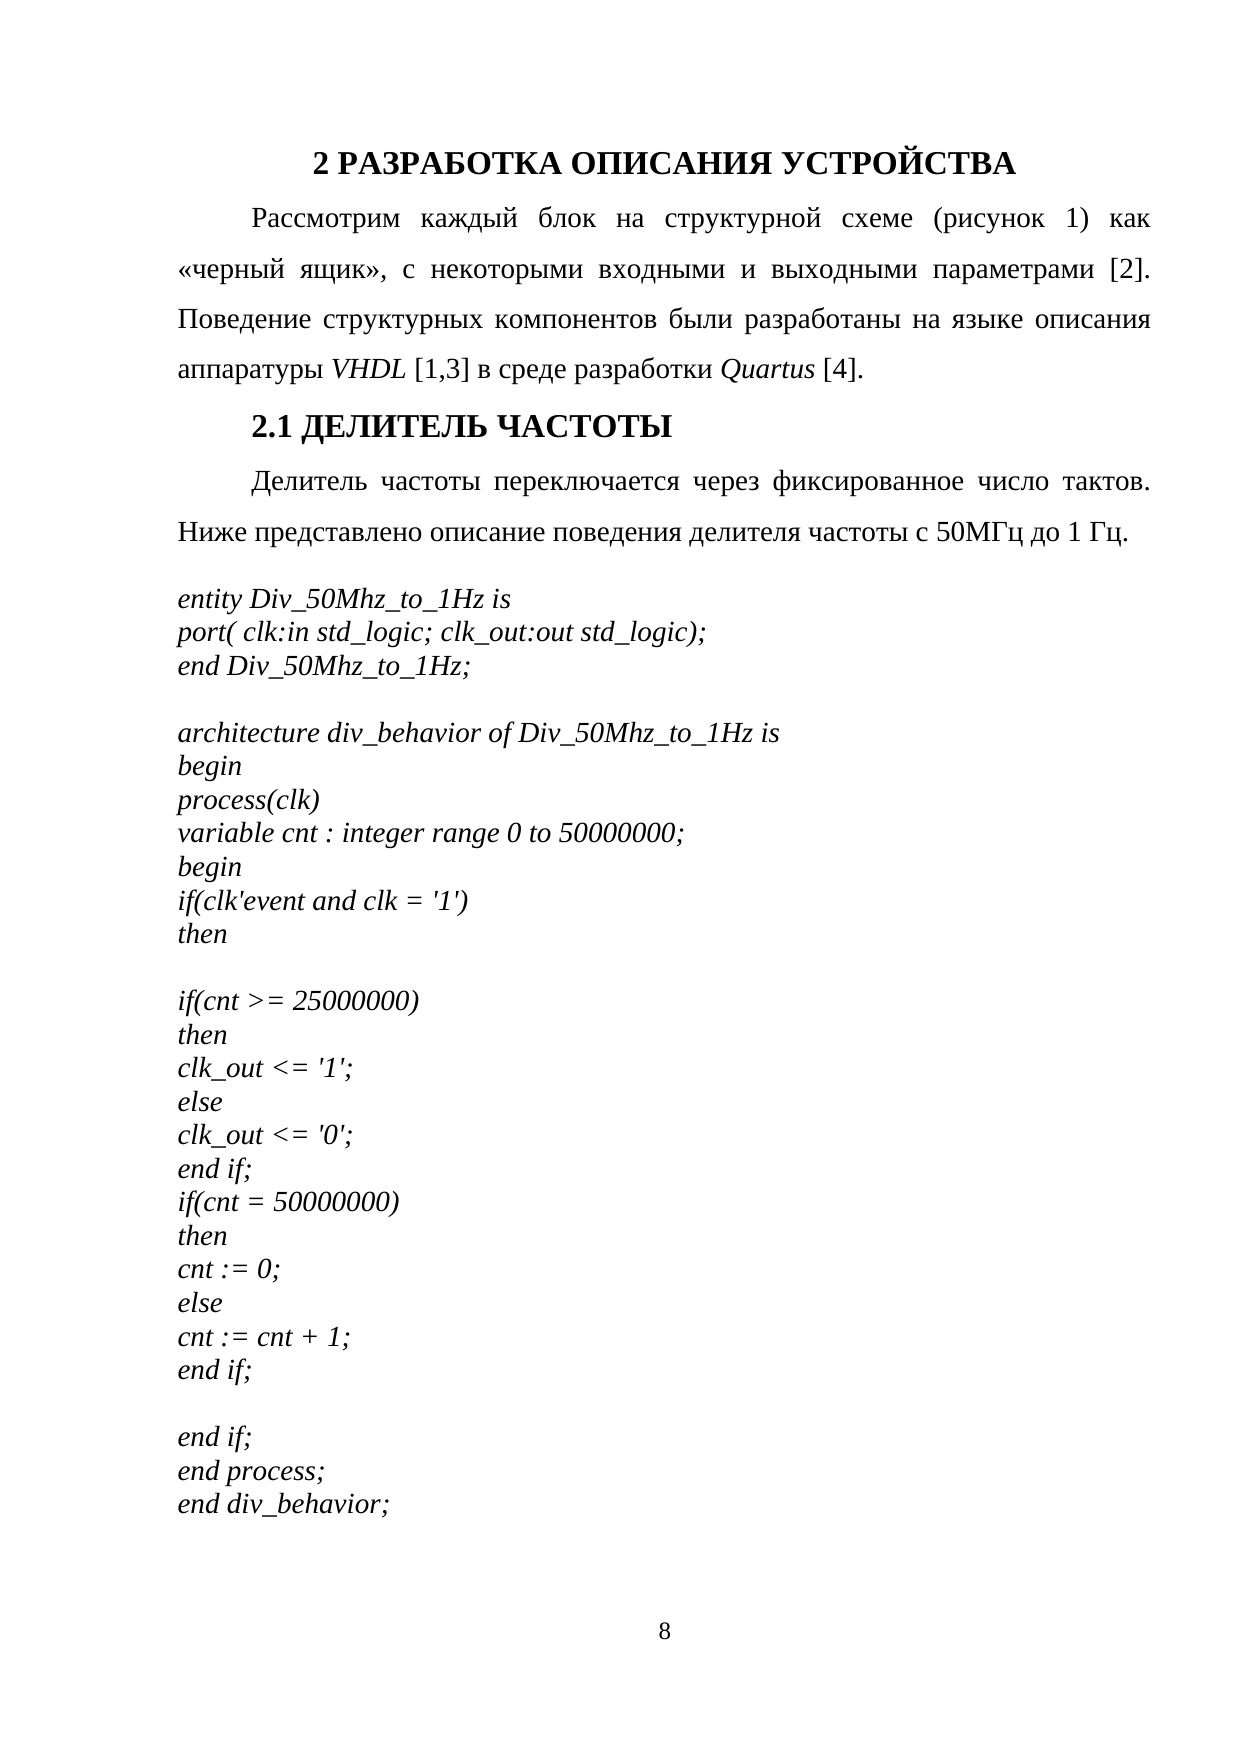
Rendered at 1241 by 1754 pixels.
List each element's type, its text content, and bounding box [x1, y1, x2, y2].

text Делитель частоты переключается через фиксированное число тактов. Ниже представлено описание поведения делителя частоты с 50МГц до 1 Гц. [177, 463, 1152, 547]
text cnt := 0; [177, 1252, 1152, 1285]
text clk_out <= '1'; [177, 1050, 1152, 1084]
text Рассмотрим каждый блок на структурной схеме (рисунок 1) как «черный ящик», с некоторыми входными и выходными параметрами [2]. Поведение структурных компонентов были разработаны на языке описания аппаратуры VHDL [1,3] в среде разработки Quartus [4]. [177, 201, 1152, 385]
text else [177, 1084, 1152, 1117]
text then [177, 1017, 1152, 1050]
subtitle 2.1 ДЕЛИТЕЛЬ ЧАСТОТЫ [251, 406, 1152, 444]
text if(cnt = 50000000) [177, 1184, 1152, 1218]
text end if; [177, 1352, 1152, 1386]
text then [177, 916, 1152, 950]
text end Div_50Mhz_to_1Hz; [177, 648, 1152, 681]
text else [177, 1285, 1152, 1319]
text architecture div_behavior of Div_50Mhz_to_1Hz is [177, 715, 1152, 748]
subtitle 2 РАЗРАБОТКА ОПИСАНИЯ УСТРОЙСТВА [177, 143, 1152, 181]
text entity Div_50Mhz_to_1Hz is [177, 581, 1152, 614]
text if(clk'event and clk = '1') [177, 883, 1152, 916]
text if(cnt >= 25000000) [177, 983, 1152, 1017]
text end process; [177, 1453, 1152, 1486]
text end div_behavior; [177, 1486, 1152, 1520]
text port( clk:in std_logic; clk_out:out std_logic); [177, 614, 1152, 648]
text end if; [177, 1151, 1152, 1184]
text begin [177, 748, 1152, 782]
text clk_out <= '0'; [177, 1117, 1152, 1151]
text cnt := cnt + 1; [177, 1319, 1152, 1352]
text end if; [177, 1419, 1152, 1453]
text then [177, 1218, 1152, 1252]
text begin [177, 849, 1152, 883]
text process(clk) [177, 782, 1152, 816]
text variable cnt : integer range 0 to 50000000; [177, 816, 1152, 849]
